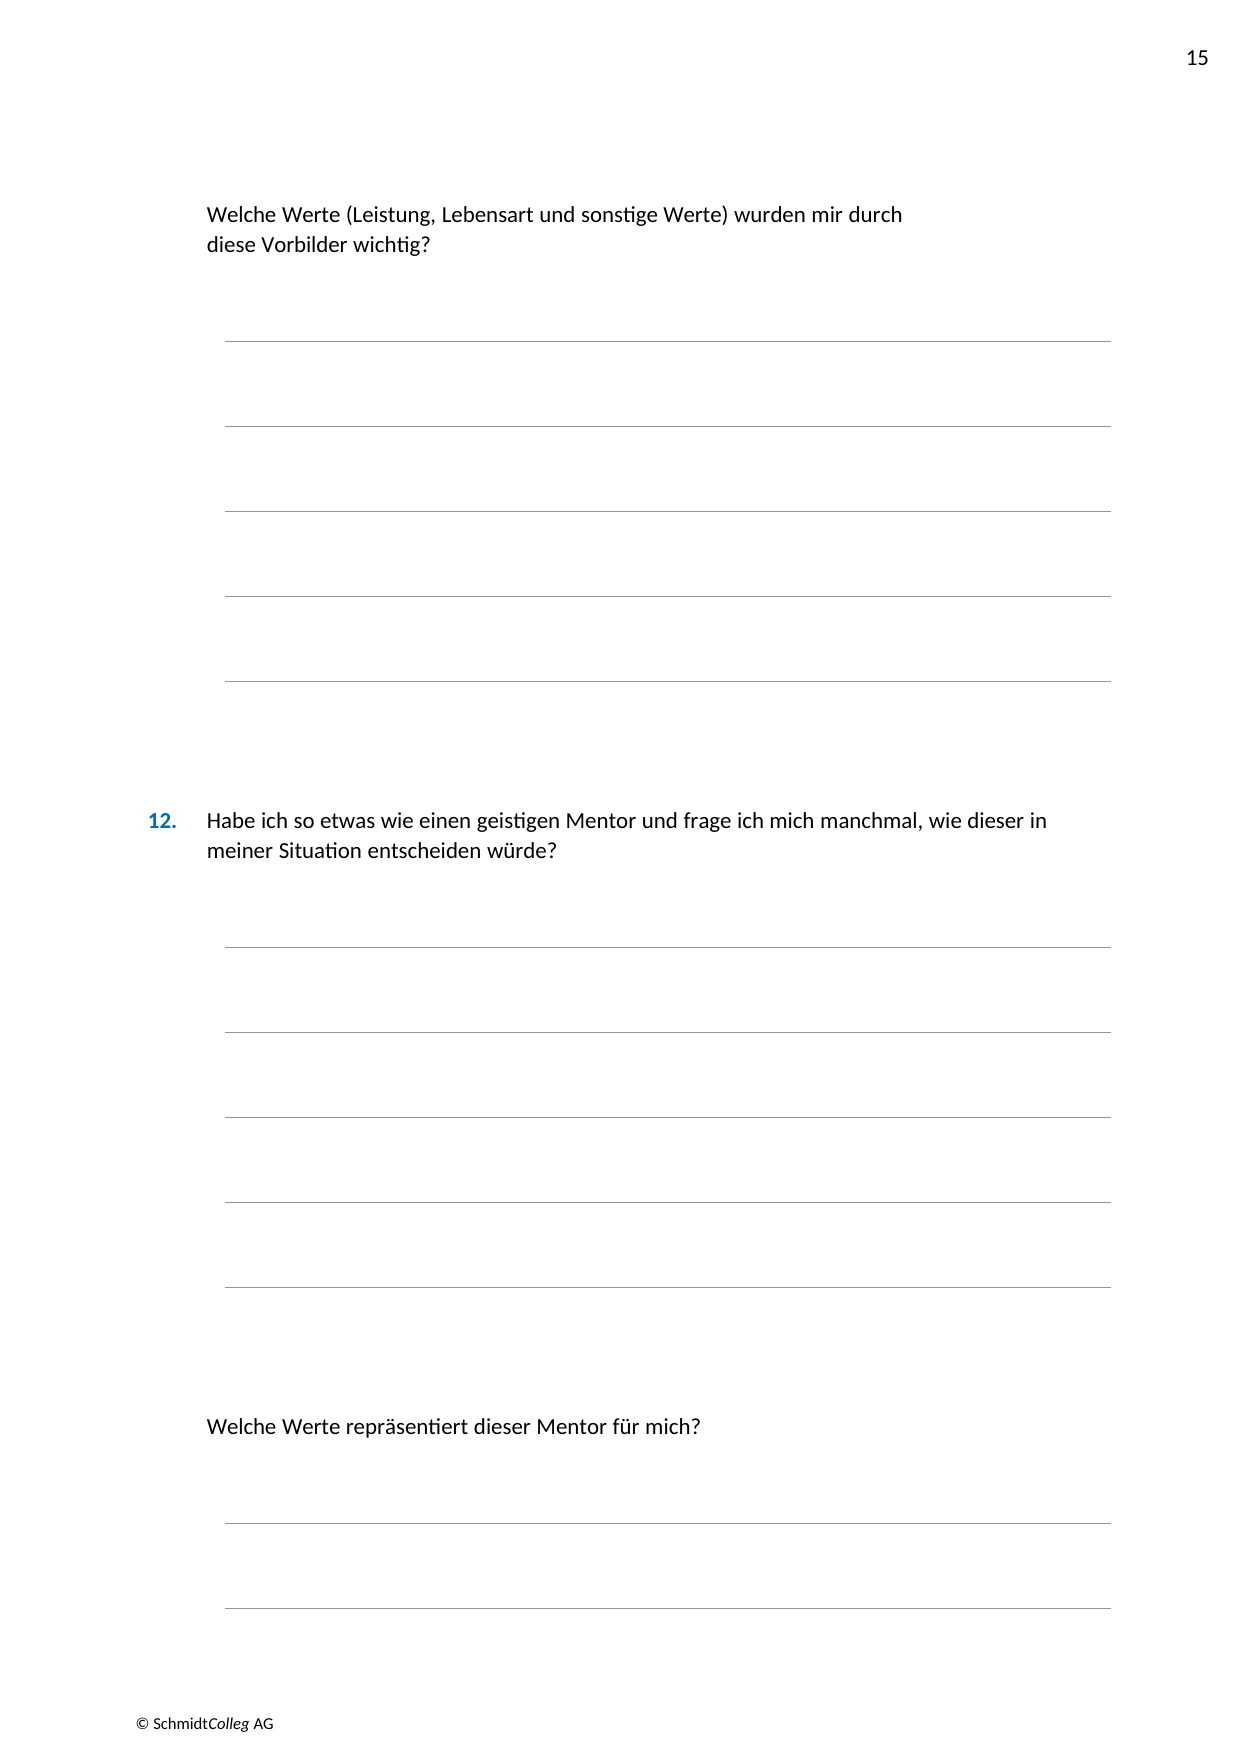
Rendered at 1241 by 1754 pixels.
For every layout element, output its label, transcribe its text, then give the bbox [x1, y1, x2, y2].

text Welche Werte (Leistung, Lebensart und sonstige Werte) wurden mir durch diese Vorbilder wichtig? [207, 200, 906, 258]
list Habe ich so etwas wie einen geistigen Mentor und frage ich mich manchmal, wie dieser in meiner Situation entscheiden würde? [148, 806, 1047, 864]
text Welche Werte repräsentiert dieser Mentor für mich? [207, 1412, 1209, 1440]
